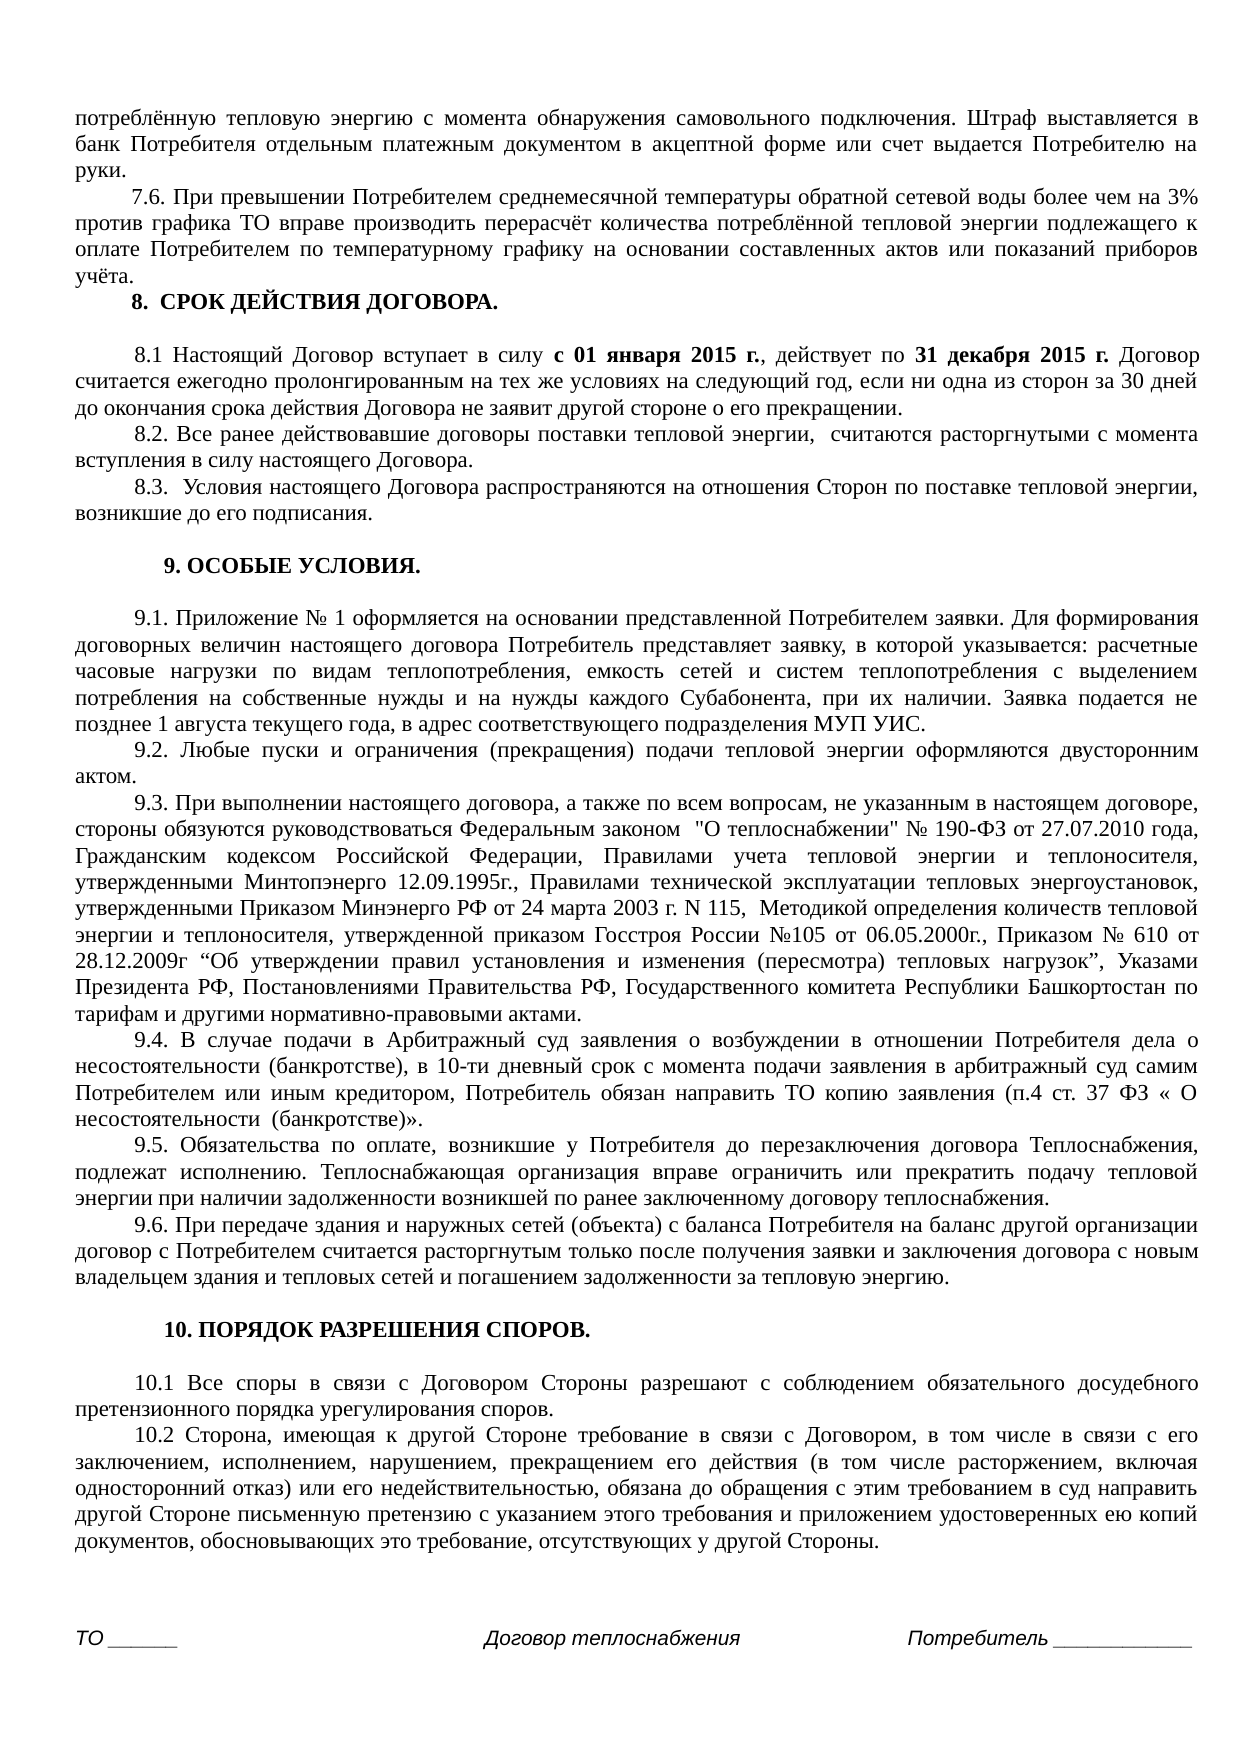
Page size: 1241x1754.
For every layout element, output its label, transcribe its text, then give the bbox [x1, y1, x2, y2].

text 9.1. Приложение № 1 оформляется на основании представленной Потребителем заявки. Для формирования договорных величин настоящего договора Потребитель представляет заявку, в которой указывается: расчетные часовые нагрузки по видам теплопотребления, емкость сетей и систем теплопотребления с выделением потребления на собственные нужды и на нужды каждого Субабонента, при их наличии. Заявка подается не позднее 1 августа текущего года, в адрес соответствующего подразделения МУП УИС. [75, 604, 1200, 736]
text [75, 104, 1200, 183]
text 9.4. В случае подачи в Арбитражный суд заявления о возбуждении в отношении Потребителя дела о несостоятельности (банкротстве), в 10-ти дневный срок с момента подачи заявления в арбитражный суд самим Потребителем или иным кредитором, Потребитель обязан направить ТО копию заявления (п.4 ст. 37 ФЗ « О несостоятельности (банкротстве)». [75, 1026, 1200, 1132]
text 9.5. Обязательства по оплате, возникшие у Потребителя до перезаключения договора Теплоснабжения, подлежат исполнению. Теплоснабжающая организация вправе ограничить или прекратить подачу тепловой энергии при наличии задолженности возникшей по ранее заключенному договору теплоснабжения. [75, 1132, 1200, 1211]
text 8.3. Условия настоящего Договора распространяются на отношения Сторон по поставке тепловой энергии, возникшие до его подписания. [75, 473, 1200, 525]
text 9.2. Любые пуски и ограничения (прекращения) подачи тепловой энергии оформляются двусторонним актом. [75, 736, 1200, 789]
text 9.3. При выполнении настоящего договора, а также по всем вопросам, не указанным в настоящем договоре, стороны обязуются руководствоваться Федеральным законом "О теплоснабжении" № 190-ФЗ от 27.07.2010 года, Гражданским кодексом Российской Федерации, Правилами учета тепловой энергии и теплоносителя, утвержденными Минтопэнерго 12.09.1995г., Правилами технической эксплуатации тепловых энергоустановок, утвержденными Приказом Минэнерго РФ от 24 марта 2003 г. N 115, Методикой определения количеств тепловой энергии и теплоносителя, утвержденной приказом Госстроя России №105 от 06.05.2000г., Приказом № 610 от 28.12.2009г “Об утверждении правил установления и изменения (пересмотра) тепловых нагрузок”, Указами Президента РФ, Постановлениями Правительства РФ, Государственного комитета Республики Башкортостан по тарифам и другими нормативно-правовыми актами. [75, 789, 1200, 1026]
text 9.6. При передаче здания и наружных сетей (объекта) с баланса Потребителя на баланс другой организации договор с Потребителем считается расторгнутым только после получения заявки и заключения договора с новым владельцем здания и тепловых сетей и погашением задолженности за тепловую энергию. [75, 1211, 1200, 1290]
text 8.2. Все ранее действовавшие договоры поставки тепловой энергии, считаются расторгнутыми с момента вступления в силу настоящего Договора. [75, 420, 1200, 473]
text 7.6. При превышении Потребителем среднемесячной температуры обратной сетевой воды более чем на 3% против графика ТО вправе производить перерасчёт количества потреблённой тепловой энергии подлежащего к оплате Потребителем по температурному графику на основании составленных актов или показаний приборов учёта. [75, 183, 1200, 288]
text 10.1 Все споры в связи с Договором Стороны разрешают с соблюдением обязательного досудебного претензионного порядка урегулирования споров. [75, 1369, 1200, 1421]
text 10. ПОРЯДОК РАЗРЕШЕНИЯ СПОРОВ. [75, 1316, 1200, 1342]
text 9. ОСОБЫЕ УСЛОВИЯ. [75, 552, 1200, 578]
text 10.2 Сторона, имеющая к другой Стороне требование в связи с Договором, в том числе в связи с его заключением, исполнением, нарушением, прекращением его действия (в том числе расторжением, включая односторонний отказ) или его недействительностью, обязана до обращения с этим требованием в суд направить другой Стороне письменную претензию с указанием этого требования и приложением удостоверенных ею копий документов, обосновывающих это требование, отсутствующих у другой Стороны. [75, 1421, 1200, 1553]
text 8.1 Настоящий Договор вступает в силу с 01 января 2015 г., действует по 31 декабря 2015 г. Договор считается ежегодно пролонгированным на тех же условиях на следующий год, если ни одна из сторон за 30 дней до окончания срока действия Договора не заявит другой стороне о его прекращении. [75, 341, 1200, 420]
text 8. СРОК ДЕЙСТВИЯ ДОГОВОРА. [75, 288, 1200, 314]
